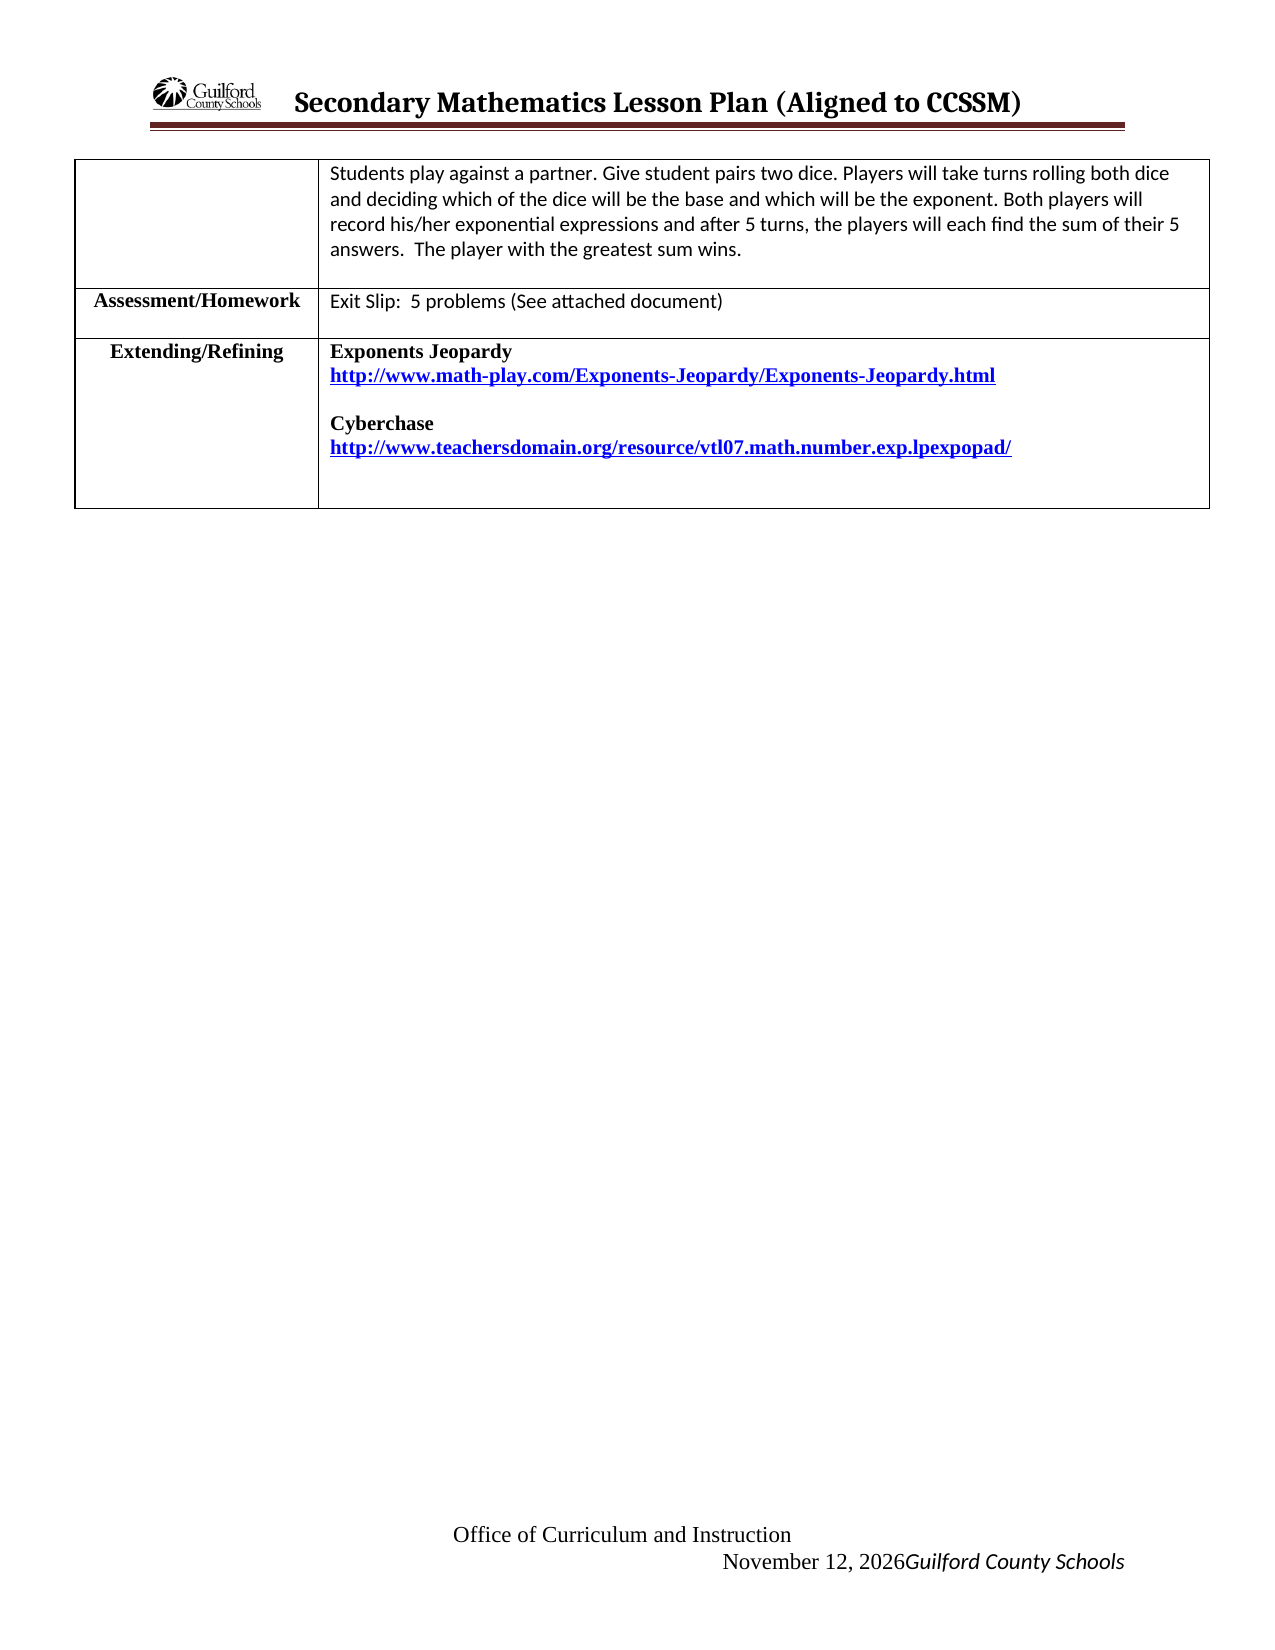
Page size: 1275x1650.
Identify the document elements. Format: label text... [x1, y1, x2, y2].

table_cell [76, 160, 318, 287]
table_cell Assessment/Homework [76, 289, 318, 338]
table_cell Exit Slip: 5 problems (See attached document) [319, 289, 1209, 338]
picture [150, 75, 263, 113]
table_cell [319, 160, 1209, 287]
table_cell Exponents Jeopardy http://www.math-play.com/Exponents-Jeopardy/Exponents-Jeopardy.html Cyberchase http://www.teachersdomain.org/resource/vtl07.math.number.exp.lpexpopad/ [319, 339, 1209, 507]
table_cell Extending/Refining [76, 339, 318, 507]
